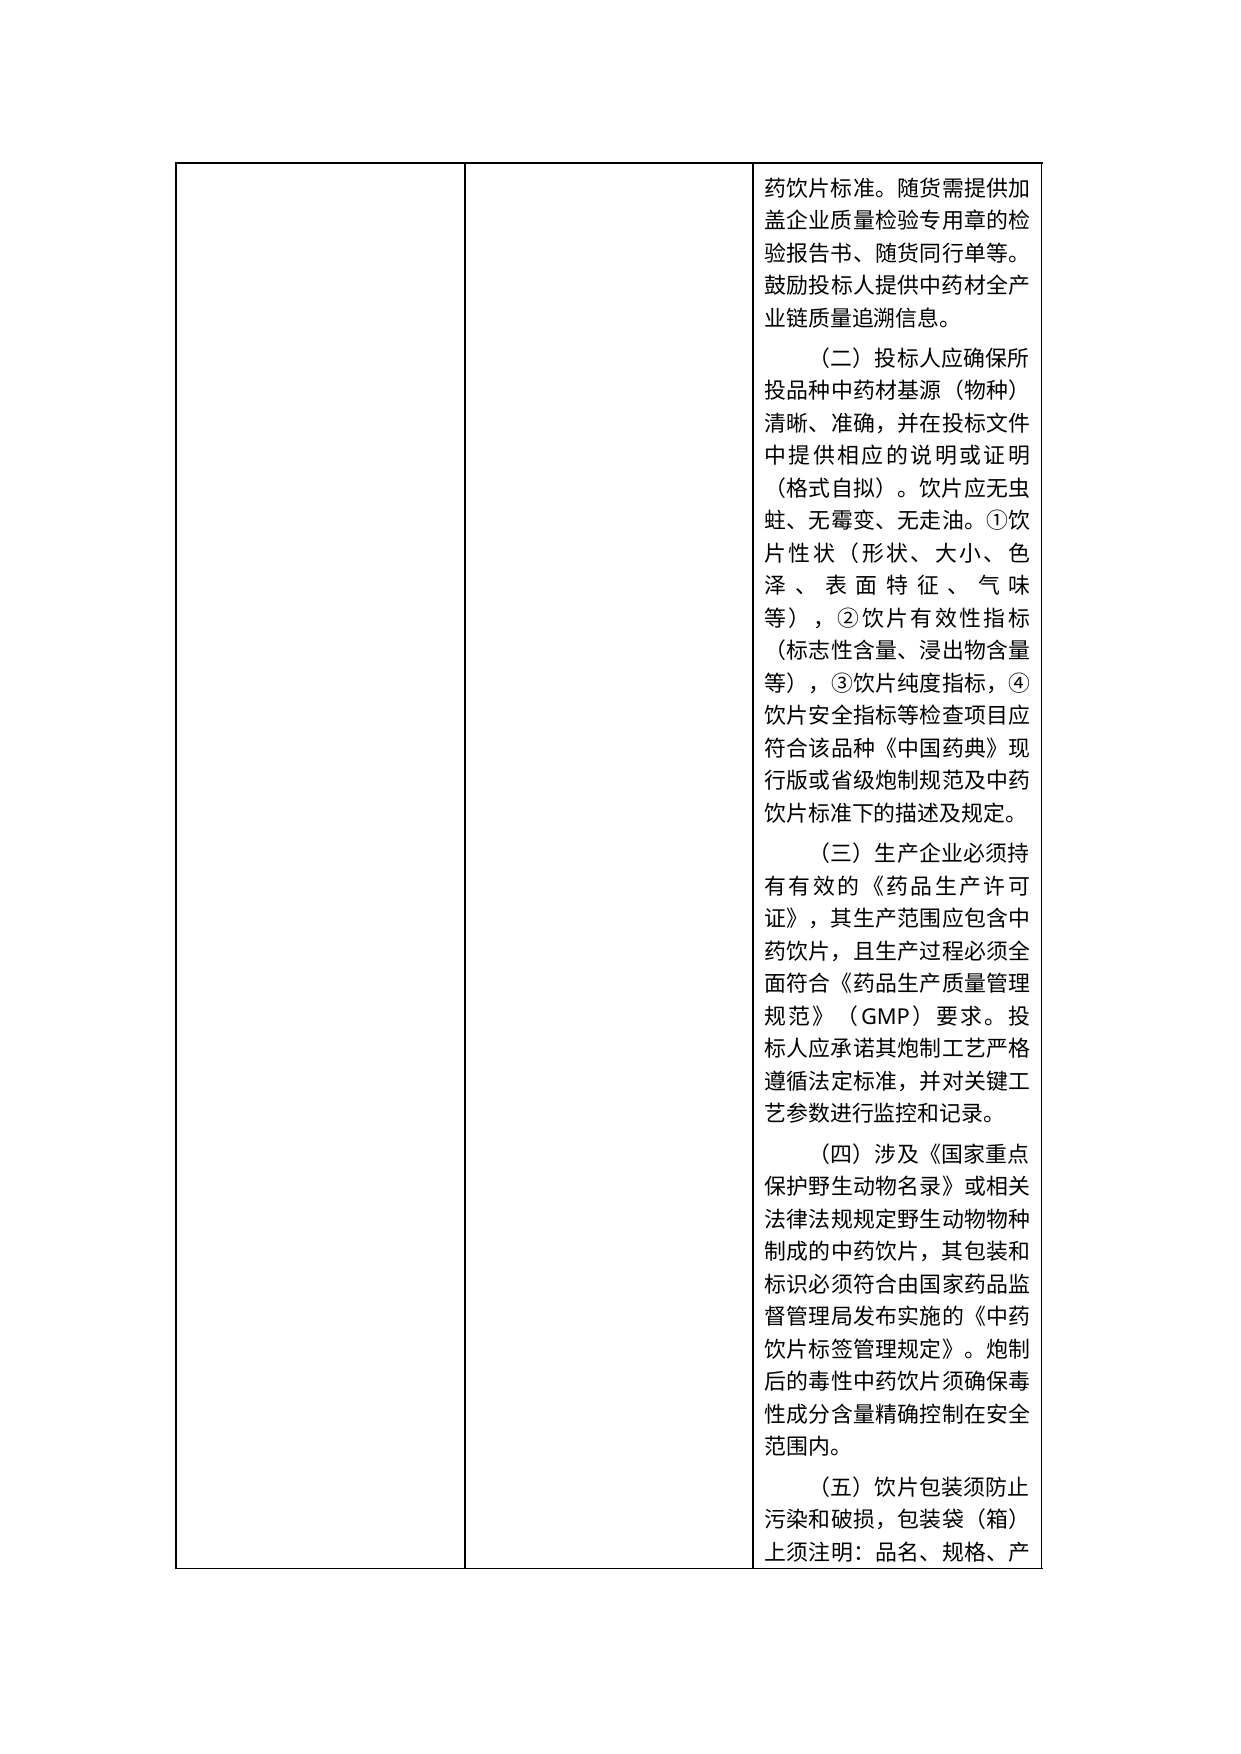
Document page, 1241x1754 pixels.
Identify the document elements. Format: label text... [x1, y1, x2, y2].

table_cell [466, 164, 752, 1568]
table_cell 1 [177, 164, 464, 1568]
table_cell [754, 164, 1041, 1568]
